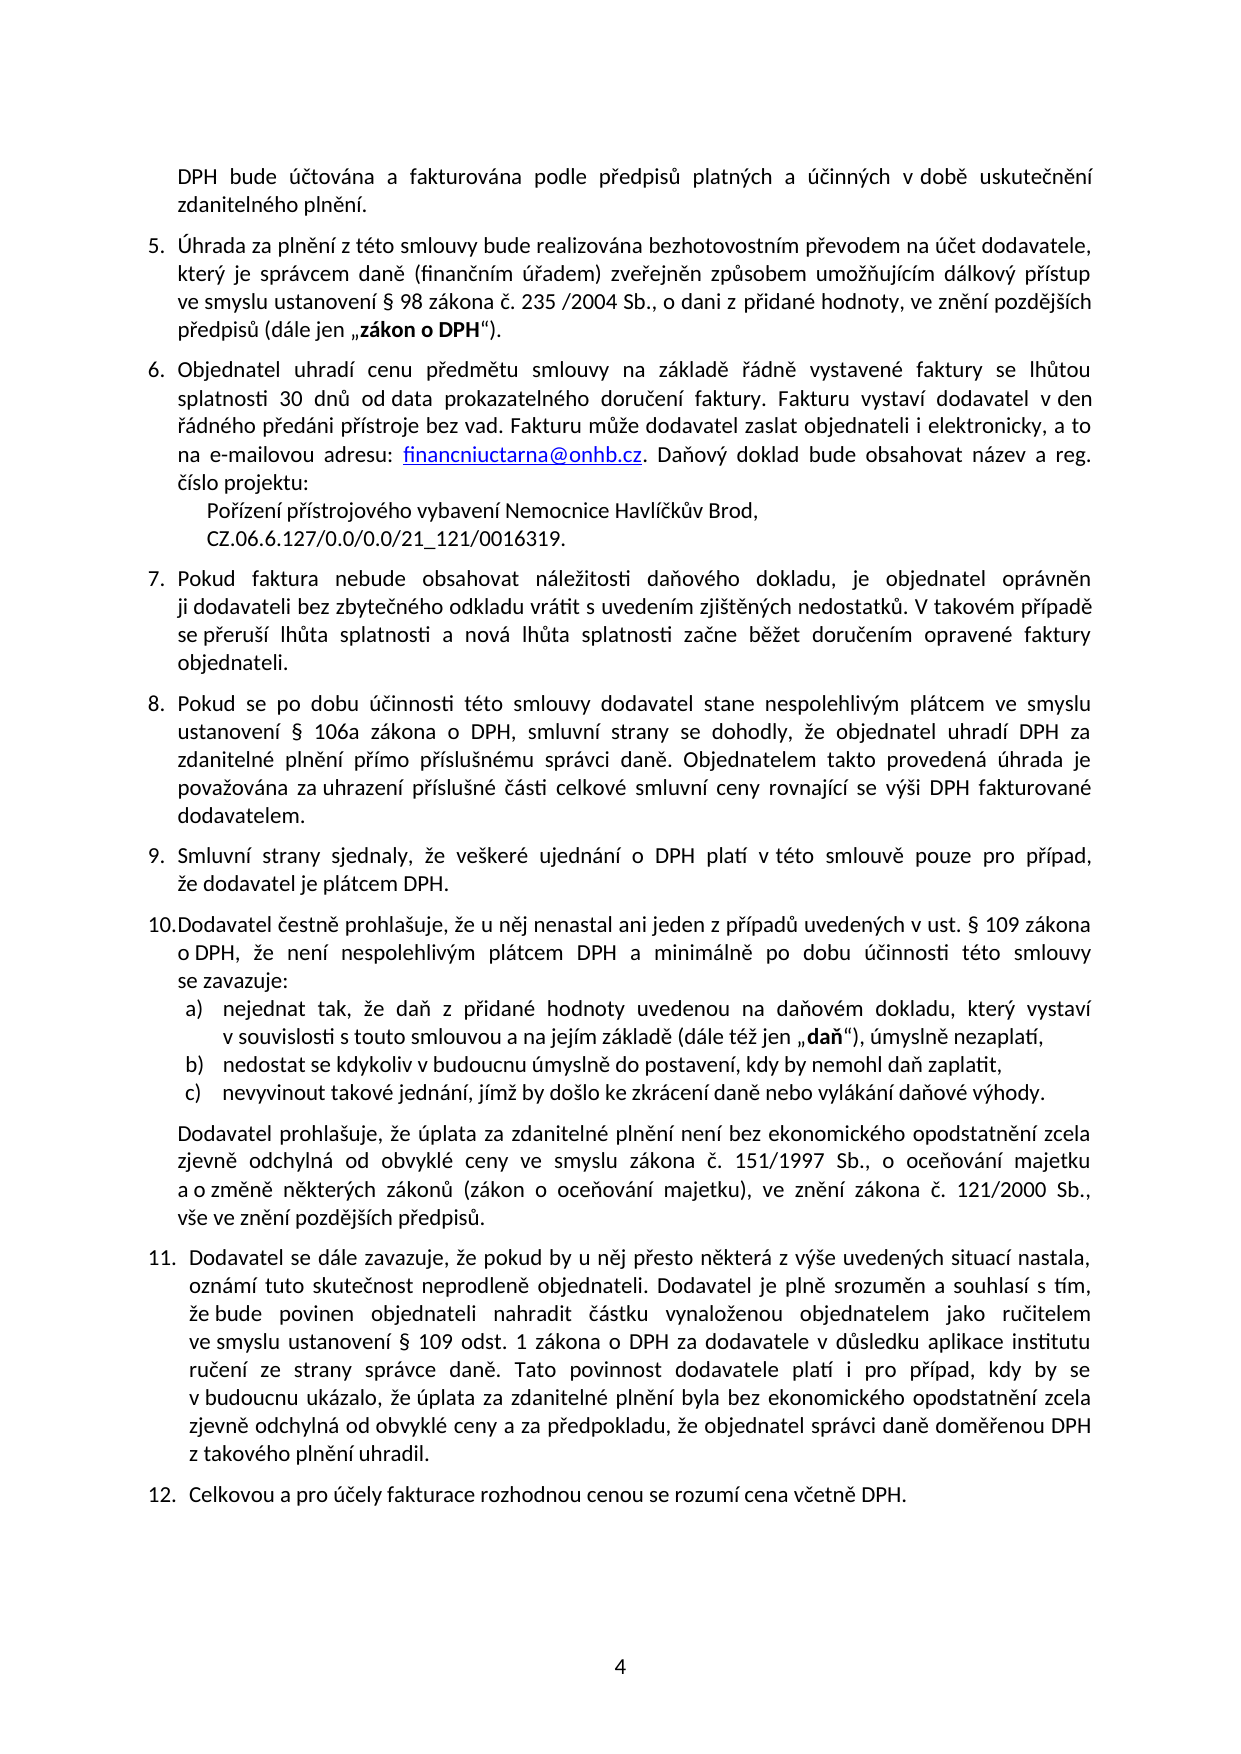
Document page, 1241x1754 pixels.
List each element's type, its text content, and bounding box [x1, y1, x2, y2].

list Dodavatel prohlašuje, že úplata za zdanitelné plnění není bez ekonomického opodstatnění zcela zjevně odchylná od obvyklé ceny ve smyslu zákona č. 151/1997 Sb., o oceňování majetku a o změně některých zákonů (zákon o oceňování majetku), ve znění zákona č. 121/2000 Sb., vše ve znění pozdějších předpisů. [177, 1119, 1093, 1231]
list Celkovou a pro účely fakturace rozhodnou cenou se rozumí cena včetně DPH. [148, 1480, 1093, 1508]
list nedostat se kdykoliv v budoucnu úmyslně do postavení, kdy by nemohl daň zaplatit, [185, 1050, 1093, 1078]
list Objednatel uhradí cenu předmětu smlouvy na základě řádně vystavené faktury se lhůtou splatnosti 30 dnů od data prokazatelného doručení faktury. Fakturu vystaví dodavatel v den řádného předáni přístroje bez vad. Fakturu může dodavatel zaslat objednateli i elektronicky, a to na e-mailovou adresu: financniuctarna@onhb.cz. Daňový doklad bude obsahovat název a reg. číslo projektu: [148, 356, 1093, 496]
list Pořízení přístrojového vybavení Nemocnice Havlíčkův Brod, CZ.06.6.127/0.0/0.0/21_121/0016319. [207, 496, 1093, 552]
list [148, 162, 1093, 218]
list Pokud se po dobu účinnosti této smlouvy dodavatel stane nespolehlivým plátcem ve smyslu ustanovení § 106a zákona o DPH, smluvní strany se dohodly, že objednatel uhradí DPH za zdanitelné plnění přímo příslušnému správci daně. Objednatelem takto provedená úhrada je považována za uhrazení příslušné části celkové smluvní ceny rovnající se výši DPH fakturované dodavatelem. [148, 689, 1093, 829]
list Dodavatel čestně prohlašuje, že u něj nenastal ani jeden z případů uvedených v ust. § 109 zákona o DPH, že není nespolehlivým plátcem DPH a minimálně po dobu účinnosti této smlouvy se zavazuje: [148, 910, 1093, 994]
list nevyvinout takové jednání, jímž by došlo ke zkrácení daně nebo vylákání daňové výhody. [185, 1078, 1093, 1106]
list Pokud faktura nebude obsahovat náležitosti daňového dokladu, je objednatel oprávněn ji dodavateli bez zbytečného odkladu vrátit s uvedením zjištěných nedostatků. V takovém případě se přeruší lhůta splatnosti a nová lhůta splatnosti začne běžet doručením opravené faktury objednateli. [148, 564, 1093, 676]
list nejednat tak, že daň z přidané hodnoty uvedenou na daňovém dokladu, který vystaví v souvislosti s touto smlouvou a na jejím základě (dále též jen „daň“), úmyslně nezaplatí, [185, 994, 1093, 1050]
list Smluvní strany sjednaly, že veškeré ujednání o DPH platí v této smlouvě pouze pro případ, že dodavatel je plátcem DPH. [148, 841, 1093, 897]
list Úhrada za plnění z této smlouvy bude realizována bezhotovostním převodem na účet dodavatele, který je správcem daně (finančním úřadem) zveřejněn způsobem umožňujícím dálkový přístup ve smyslu ustanovení § 98 zákona č. 235 /2004 Sb., o dani z přidané hodnoty, ve znění pozdějších předpisů (dále jen „zákon o DPH“). [148, 231, 1093, 343]
list Dodavatel se dále zavazuje, že pokud by u něj přesto některá z výše uvedených situací nastala, oznámí tuto skutečnost neprodleně objednateli. Dodavatel je plně srozuměn a souhlasí s tím, že bude povinen objednateli nahradit částku vynaloženou objednatelem jako ručitelem ve smyslu ustanovení § 109 odst. 1 zákona o DPH za dodavatele v důsledku aplikace institutu ručení ze strany správce daně. Tato povinnost dodavatele platí i pro případ, kdy by se v budoucnu ukázalo, že úplata za zdanitelné plnění byla bez ekonomického opodstatnění zcela zjevně odchylná od obvyklé ceny a za předpokladu, že objednatel správci daně doměřenou DPH z takového plnění uhradil. [148, 1243, 1093, 1467]
